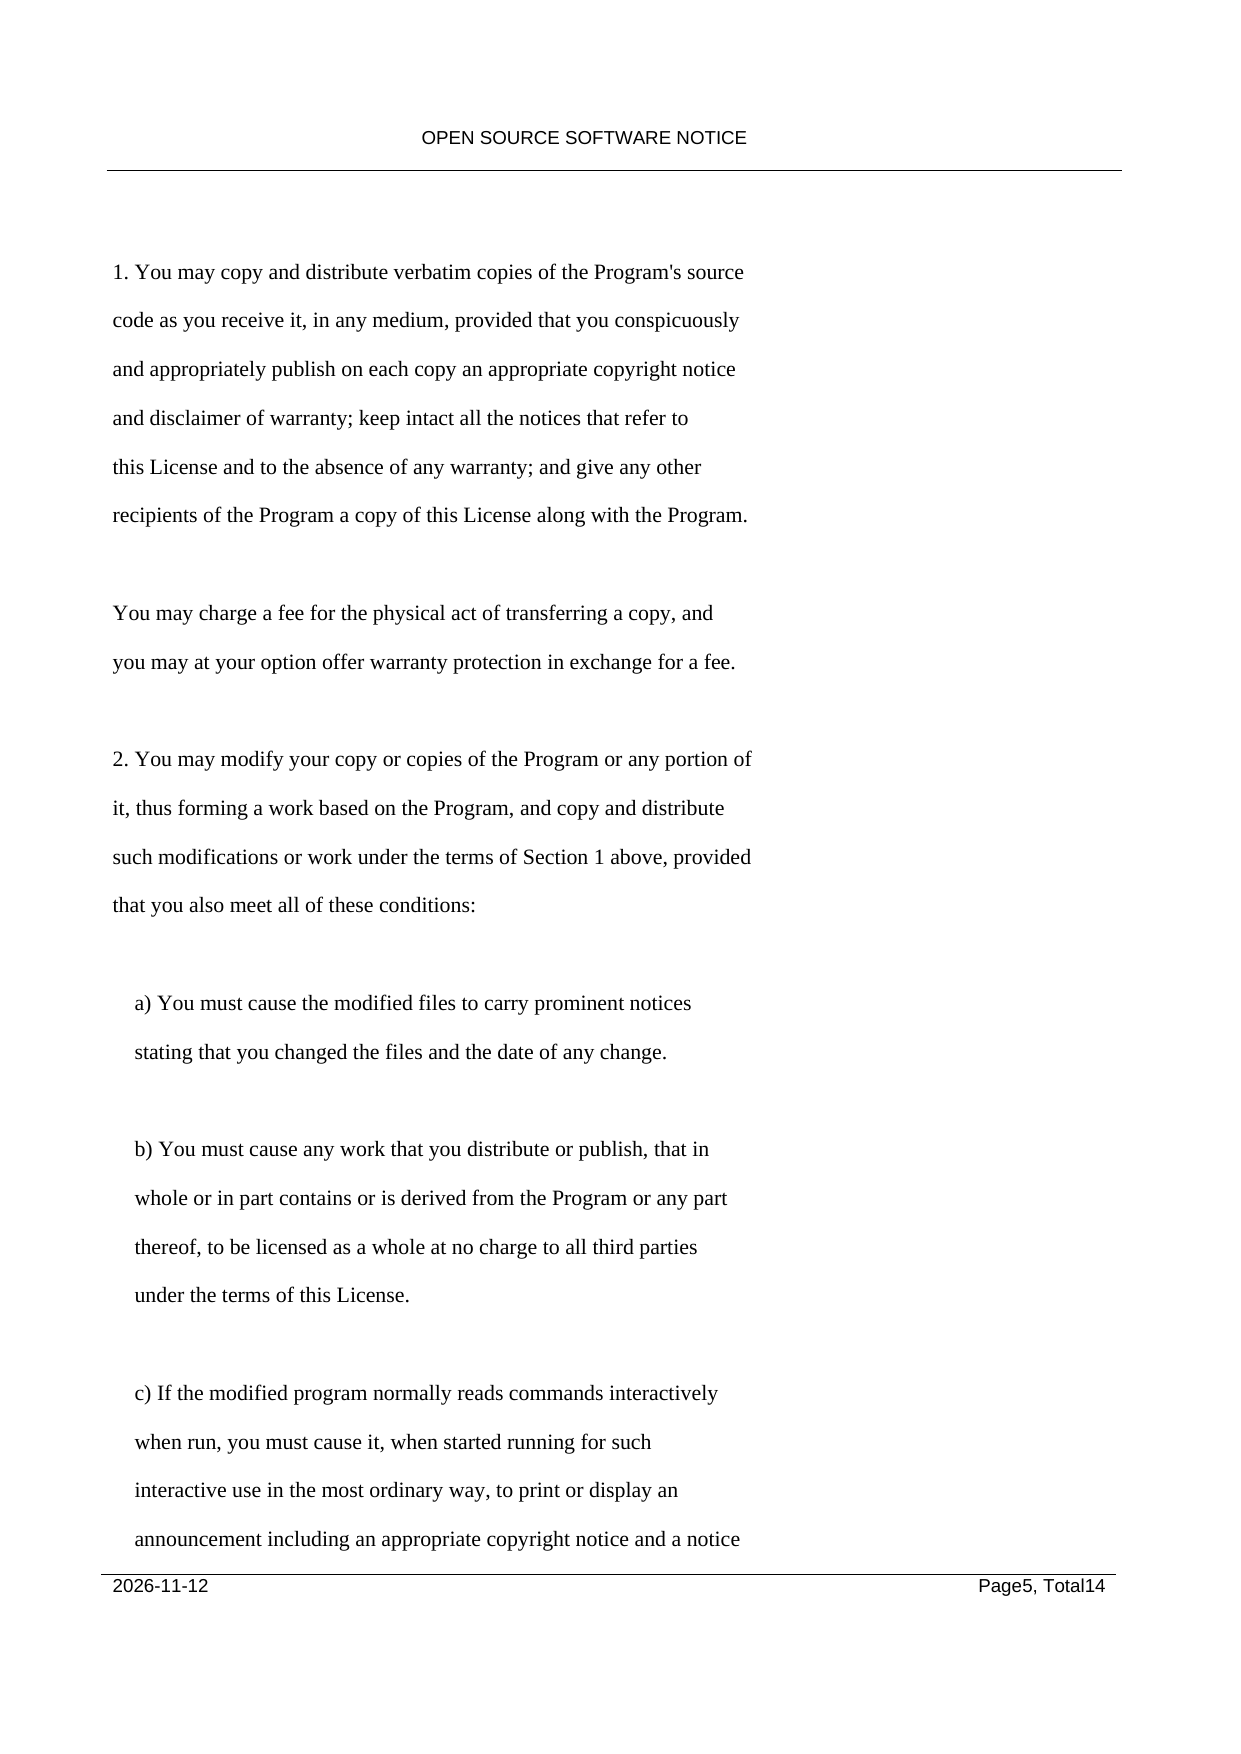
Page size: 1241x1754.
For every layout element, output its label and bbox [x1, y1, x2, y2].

text [112, 206, 1128, 1555]
